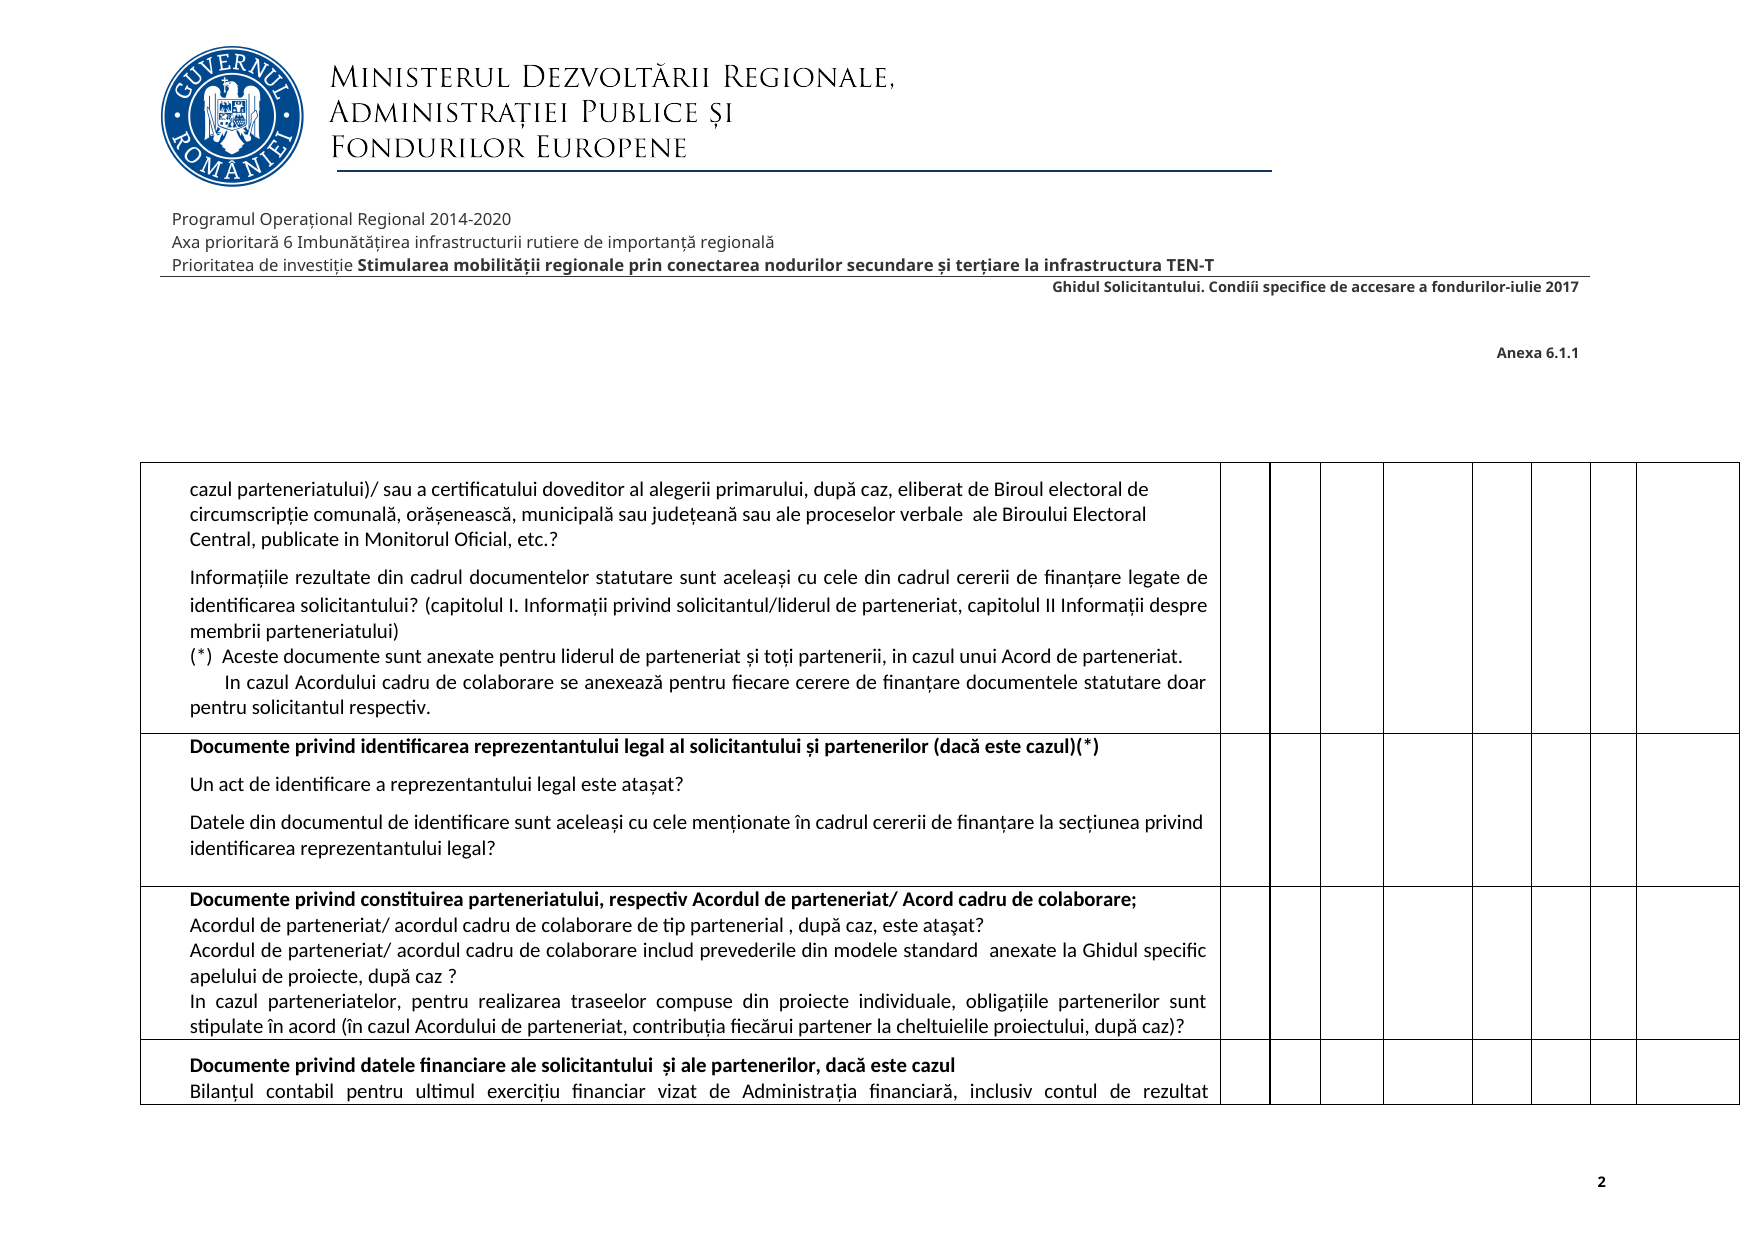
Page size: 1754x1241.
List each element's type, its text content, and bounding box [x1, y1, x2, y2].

table_cell [1637, 734, 1739, 886]
table_cell [1532, 1040, 1590, 1103]
table_cell [1384, 1040, 1472, 1103]
table_cell [1591, 734, 1636, 886]
table_cell [1384, 734, 1472, 886]
table_cell [1473, 887, 1531, 1039]
table_cell [1271, 887, 1320, 1039]
table_cell [1637, 1040, 1739, 1103]
table_cell [1473, 463, 1531, 732]
table_cell [1271, 463, 1320, 732]
picture [159, 44, 905, 188]
table_cell [1221, 734, 1269, 886]
table_cell Documente privind constituirea parteneriatului, respectiv Acordul de parteneriat/ Acord cadru de colaborare; Acordul de parteneriat/ acordul cadru de colaborare de tip partenerial , după caz, este ataşat? Acordul de parteneriat/ acordul cadru de colaborare includ prevederile din modele standard anexate la Ghidul specific apelului de proiecte, după caz ? In cazul parteneriatelor, pentru realizarea traseelor compuse din proiecte individuale, obligațiile partenerilor sunt stipulate în acord (în cazul Acordului de parteneriat, contribuția fiecărui partener la cheltuielile proiectului, după caz)? [141, 887, 1220, 1039]
table_cell [1321, 1040, 1383, 1103]
table_cell [1591, 887, 1636, 1039]
table_cell [1473, 1040, 1531, 1103]
table_cell [1384, 463, 1472, 732]
table_cell [1637, 463, 1739, 732]
table_cell Documente privind datele financiare ale solicitantului și ale partenerilor, dacă este cazul Bilanţul contabil pentru ultimul exercițiu financiar vizat de Administraţia financiară, inclusiv contul de rezultat patrimonial, Cont de execuţie bugetară, în cazul unităţilor administrativ teritoriale (autorităţilor administraţiei publice locale), inclusiv atunci când acestea sunt membre ale unui parteneriat, sunt anexate? Bugetul in ultimii 3 ani alocat investitițiilor, reparațiilor și mentenanței drumurilor județene (pentru UAT Județ) este anexat? [141, 1040, 1220, 1103]
table_cell [1591, 463, 1636, 732]
table_cell Documente privind identificarea reprezentantului legal al solicitantului și partenerilor (dacă este cazul)(*) Un act de identificare a reprezentantului legal este atașat? Datele din documentul de identificare sunt aceleași cu cele menționate în cadrul cererii de finanțare la secțiunea privind identificarea reprezentantului legal? [141, 734, 1220, 886]
table_cell [1221, 463, 1269, 732]
table_cell [1637, 887, 1739, 1039]
table_cell [1221, 1040, 1269, 1103]
table_cell [1384, 887, 1472, 1039]
table_cell [1473, 734, 1531, 886]
table_cell [1221, 887, 1269, 1039]
table_cell [1321, 463, 1383, 732]
table_cell Documentele statutare ale solicitantului și ale partenerilor (dacă este cazul)(*) Sunt anexate hotărârea de constituire a consiliului judeţean al solicitantului şi, dacă este cazul, hotărârea de constituire a consililor locale/județene ale partenerilor, - hotărârea Consiliului Județean privind alegerea Președintelui Consiliului Județean, dacă este cazul și pentru partener,- hotărârea judecătorească de validare a mandatului primarului (dacă este cazul parteneriatului)/ sau a certificatului doveditor al alegerii primarului, după caz, eliberat de Biroul electoral de circumscripție comunală, orășenească, municipală sau județeană sau ale proceselor verbale ale Biroului Electoral Central, publicate in Monitorul Oficial, etc.? Informațiile rezultate din cadrul documentelor statutare sunt aceleași cu cele din cadrul cererii de finanțare legate de identificarea solicitantului? (capitolul I. Informații privind solicitantul/liderul de parteneriat, capitolul II Informații despre membrii parteneriatului) (*) Aceste documente sunt anexate pentru liderul de parteneriat și toți partenerii, in cazul unui Acord de parteneriat. In cazul Acordului cadru de colaborare se anexează pentru fiecare cerere de finanțare documentele statutare doar pentru solicitantul respectiv. [141, 463, 1220, 732]
table_cell [1532, 734, 1590, 886]
table_cell [1532, 463, 1590, 732]
table_cell [1591, 1040, 1636, 1103]
table_cell [1271, 1040, 1320, 1103]
table_cell [1532, 887, 1590, 1039]
table_cell [1271, 734, 1320, 886]
table_cell [1321, 887, 1383, 1039]
table_cell [1321, 734, 1383, 886]
